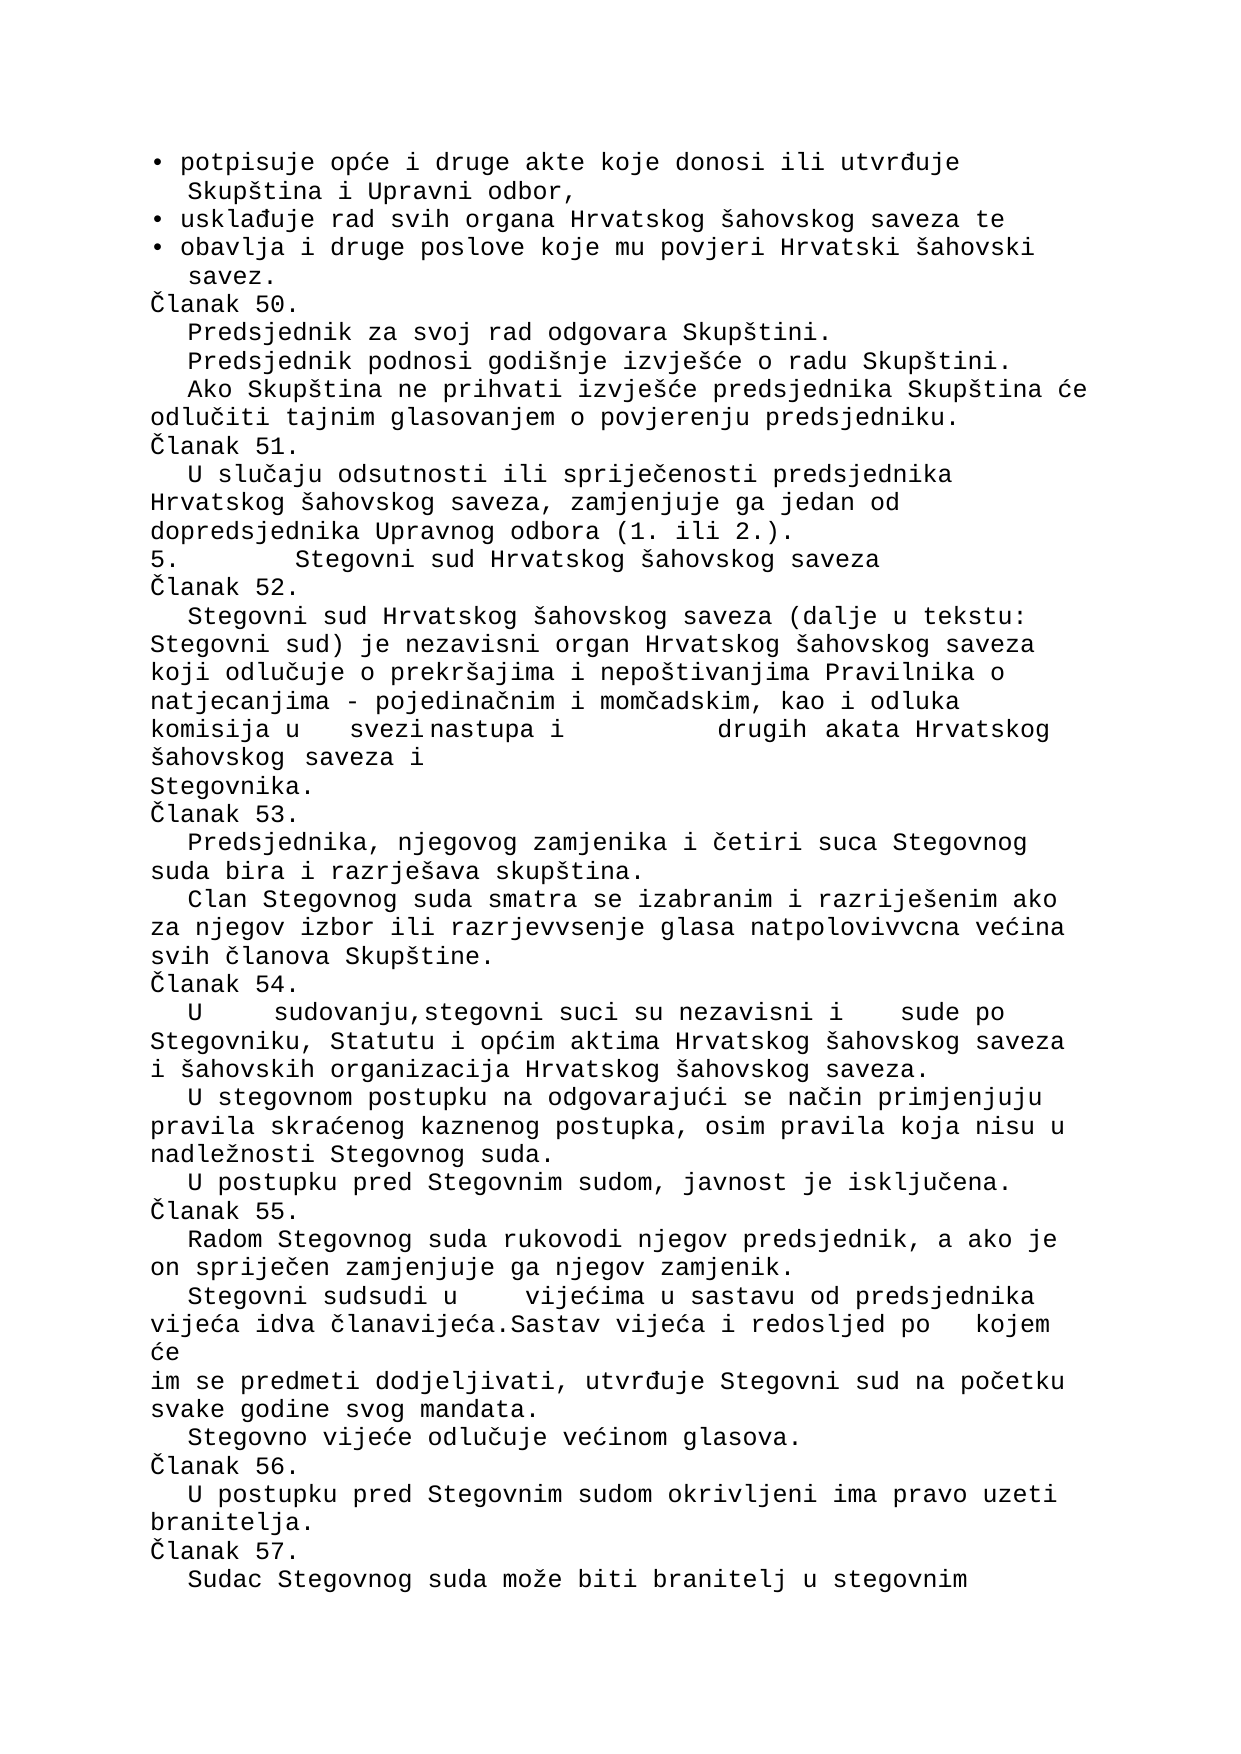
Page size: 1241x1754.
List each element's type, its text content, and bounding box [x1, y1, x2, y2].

text Članak 54. [150, 972, 1090, 1000]
text Članak 57. [150, 1538, 1090, 1567]
text Članak 55. [150, 1198, 1090, 1227]
text Stegovni sud Hrvatskog šahovskog saveza (dalje u tekstu: Stegovni sud) je nezavisni organ Hrvatskog šahovskog saveza koji odlučuje o prekršajima i nepoštivanjima Pravilnika o natjecanjima - pojedinačnim i momčadskim, kao i odluka komisija u svezi nastupa i drugih akata Hrvatskog šahovskog saveza i [150, 603, 1090, 773]
text U sudovanju, stegovni suci su nezavisni i sude po [150, 1000, 1090, 1028]
text Stegovno vijeće odlučuje većinom glasova. [150, 1425, 1090, 1453]
text Članak 56. [150, 1453, 1090, 1482]
text U stegovnom postupku na odgovarajući se način primjenjuju pravila skraćenog kaznenog postupka, osim pravila koja nisu u nadležnosti Stegovnog suda. [150, 1085, 1090, 1170]
text • potpisuje opće i druge akte koje donosi ili utvrđuje Skupština i Upravni odbor, [150, 150, 1090, 207]
text vijeća i dva člana vijeća. Sastav vijeća i redosljed po kojem će [150, 1312, 1090, 1368]
text Članak 52. [150, 575, 1090, 603]
text Predsjednik za svoj rad odgovara Skupštini. [150, 320, 1090, 348]
text Ako Skupština ne prihvati izvješće predsjednika Skupština će odlučiti tajnim glasovanjem o povjerenju predsjedniku. [150, 377, 1090, 433]
text im se predmeti dodjeljivati, utvrđuje Stegovni sud na početku svake godine svog mandata. [150, 1368, 1090, 1425]
text U postupku pred Stegovnim sudom okrivljeni ima pravo uzeti branitelja. [150, 1482, 1090, 1538]
text Članak 53. [150, 802, 1090, 830]
text • usklađuje rad svih organa Hrvatskog šahovskog saveza te [150, 207, 1090, 235]
text Sudac Stegovnog suda može biti branitelj u stegovnim [150, 1567, 1090, 1595]
text Clan Stegovnog suda smatra se izabranim i razriješenim ako za njegov izbor ili razrjevvsenje glasa natpolovivvcna većina svih članova Skupštine. [150, 887, 1090, 972]
text Članak 51. [150, 433, 1090, 462]
text Stegovnika. [150, 773, 1090, 802]
text Članak 50. [150, 292, 1090, 320]
text U slučaju odsutnosti ili spriječenosti predsjednika Hrvatskog šahovskog saveza, zamjenjuje ga jedan od dopredsjednika Upravnog odbora (1. ili 2.). [150, 462, 1090, 547]
text 5. Stegovni sud Hrvatskog šahovskog saveza [150, 547, 1090, 575]
text Predsjednika, njegovog zamjenika i četiri suca Stegovnog suda bira i razrješava skupština. [150, 830, 1090, 887]
text • obavlja i druge poslove koje mu povjeri Hrvatski šahovski savez. [150, 235, 1090, 292]
text U postupku pred Stegovnim sudom, javnost je isključena. [150, 1170, 1090, 1198]
text Stegovni sud sudi u vijećima u sastavu od predsjednika [150, 1283, 1090, 1312]
text Predsjednik podnosi godišnje izvješće o radu Skupštini. [150, 348, 1090, 377]
text Radom Stegovnog suda rukovodi njegov predsjednik, a ako je on spriječen zamjenjuje ga njegov zamjenik. [150, 1227, 1090, 1283]
text Stegovniku, Statutu i općim aktima Hrvatskog šahovskog saveza i šahovskih organizacija Hrvatskog šahovskog saveza. [150, 1028, 1090, 1085]
